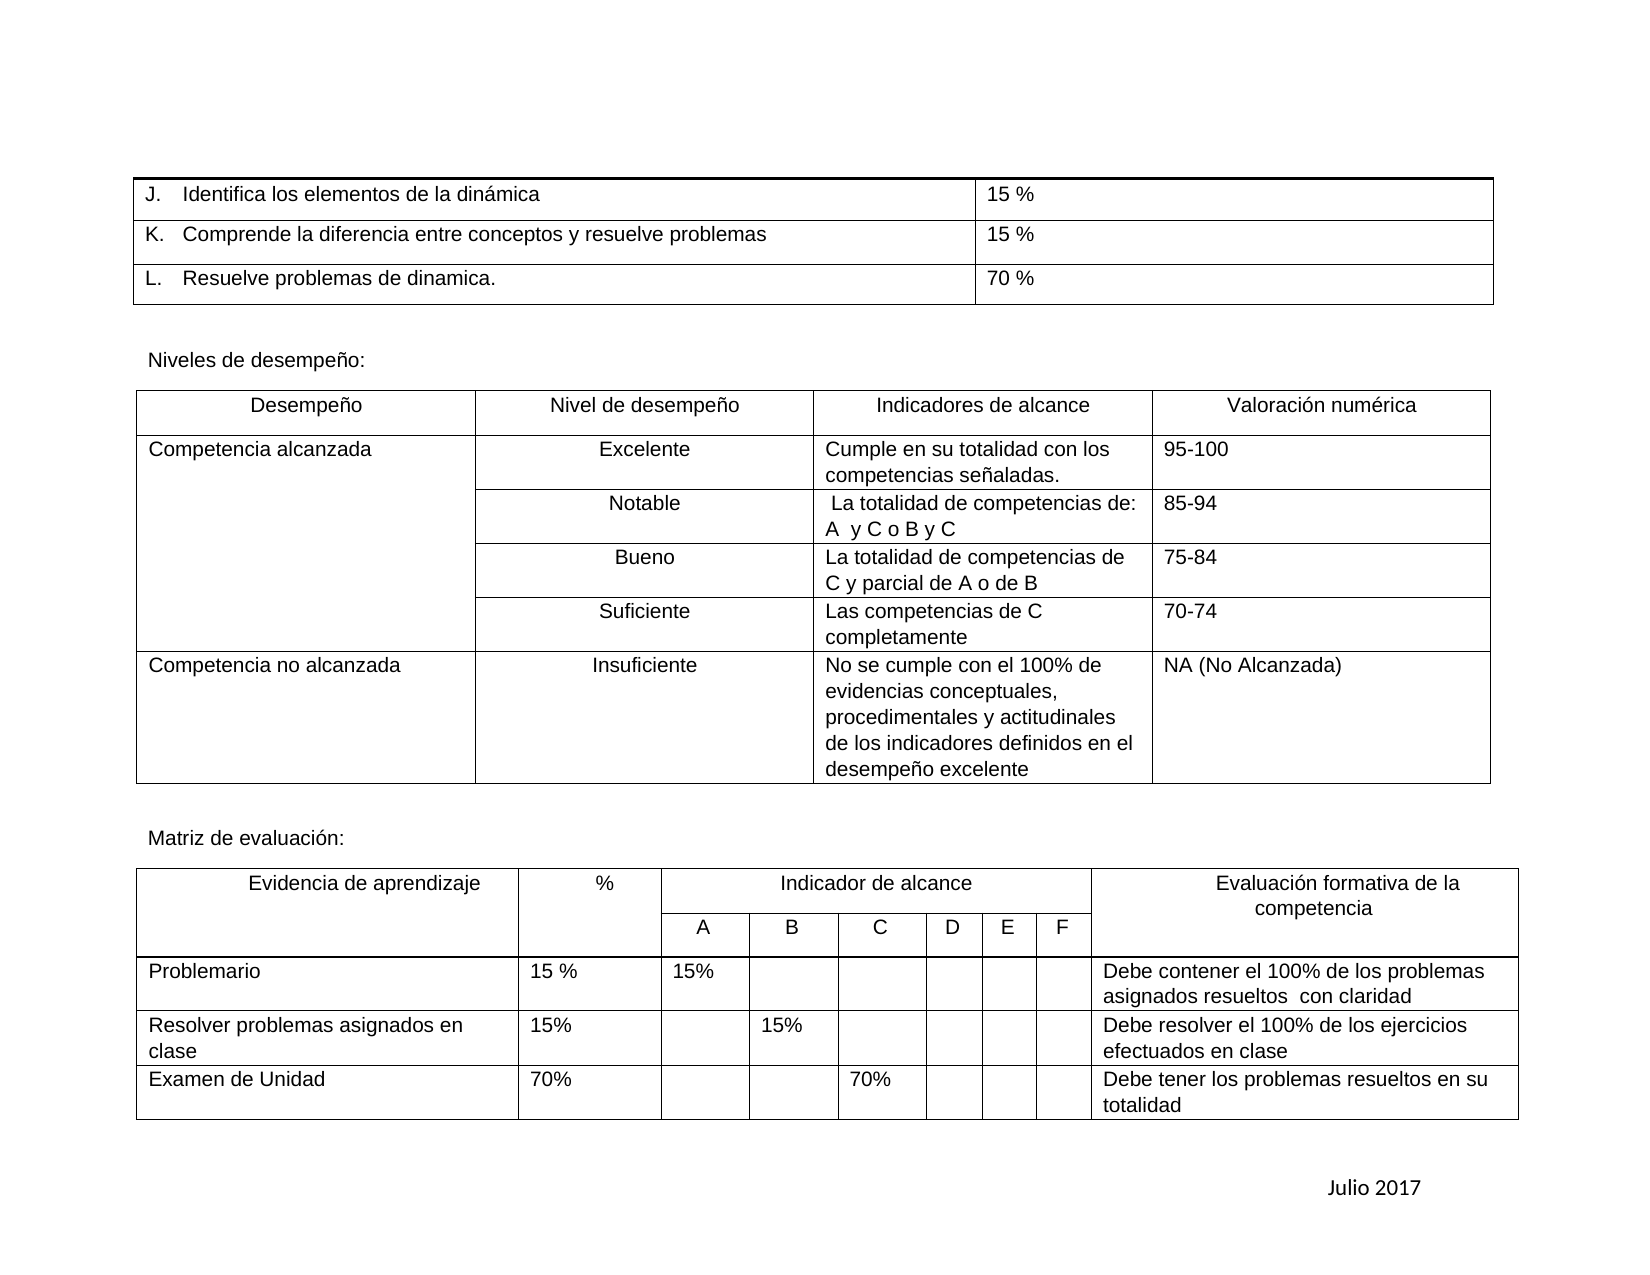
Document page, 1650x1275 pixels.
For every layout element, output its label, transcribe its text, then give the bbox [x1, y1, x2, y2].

table_cell Comprende la diferencia entre conceptos y resuelve problemas [134, 221, 975, 263]
table_cell 15% [750, 1011, 838, 1064]
table_cell 70-74 [1153, 598, 1490, 651]
table_cell La totalidad de competencias de: A y C o B y C [814, 490, 1152, 543]
table_cell [927, 958, 982, 1010]
table_cell Debe resolver el 100% de los ejercicios efectuados en clase [1092, 1011, 1518, 1064]
table_cell Notable [476, 490, 813, 543]
table_cell F [1037, 914, 1091, 956]
table_cell [983, 1011, 1036, 1064]
table_cell Identifica los elementos de la dinámica [134, 180, 975, 220]
table_cell Examen de Unidad [137, 1066, 518, 1118]
table_cell 75-84 [1153, 544, 1490, 597]
table_cell 70% [519, 1066, 661, 1118]
table_cell Resolver problemas asignados en clase [137, 1011, 518, 1064]
table_cell [750, 1066, 838, 1118]
table_cell 15 % [976, 221, 1493, 263]
table_header Nivel de desempeño [476, 391, 813, 434]
table_cell A [662, 914, 749, 956]
table_cell 15% [519, 1011, 661, 1064]
table_cell Las competencias de C completamente [814, 598, 1152, 651]
table_cell [1037, 1011, 1091, 1064]
table_cell 15% [662, 958, 749, 1010]
table_cell D [927, 914, 982, 956]
table_cell 70% [839, 1066, 926, 1118]
table_cell E [983, 914, 1036, 956]
table_cell B [750, 914, 838, 956]
table_header % [519, 869, 661, 956]
table_cell [927, 1066, 982, 1118]
table_cell Insuficiente [476, 652, 813, 782]
table_cell [983, 958, 1036, 1010]
table_cell C [839, 914, 926, 956]
text Matriz de evaluación: [148, 826, 1502, 849]
table_cell NA (No Alcanzada) [1153, 652, 1490, 782]
table_cell Problemario [137, 958, 518, 1010]
table_header Evidencia de aprendizaje [137, 869, 518, 956]
table_cell [750, 958, 838, 1010]
table_cell Competencia alcanzada [137, 436, 475, 651]
table_header Indicadores de alcance [814, 391, 1152, 434]
table_header Desempeño [137, 391, 475, 434]
table_cell 15 % [519, 958, 661, 1010]
table_cell [1037, 1066, 1091, 1118]
table_cell Suficiente [476, 598, 813, 651]
table_cell [1037, 958, 1091, 1010]
table_cell [662, 1011, 749, 1064]
table_cell Bueno [476, 544, 813, 597]
table_cell [927, 1011, 982, 1064]
table_header Evaluación formativa de la competencia [1092, 869, 1518, 956]
table_cell Competencia no alcanzada [137, 652, 475, 782]
table_cell Cumple en su totalidad con los competencias señaladas. [814, 436, 1152, 489]
table_header Indicador de alcance [662, 869, 1091, 912]
table_cell 85-94 [1153, 490, 1490, 543]
table_cell Debe contener el 100% de los problemas asignados resueltos con claridad [1092, 958, 1518, 1010]
table_cell [839, 958, 926, 1010]
text Niveles de desempeño: [148, 348, 1502, 372]
table_cell [662, 1066, 749, 1118]
table_cell No se cumple con el 100% de evidencias conceptuales, procedimentales y actitudinales de los indicadores definidos en el desempeño excelente [814, 652, 1152, 782]
table_cell [839, 1011, 926, 1064]
table_cell La totalidad de competencias de C y parcial de A o de B [814, 544, 1152, 597]
table_cell 15 % [976, 180, 1493, 220]
table_cell Debe tener los problemas resueltos en su totalidad [1092, 1066, 1518, 1118]
table_cell Excelente [476, 436, 813, 489]
table_cell 70 % [976, 265, 1493, 304]
table_header Valoración numérica [1153, 391, 1490, 434]
table_cell Resuelve problemas de dinamica. [134, 265, 975, 304]
table_cell 95-100 [1153, 436, 1490, 489]
table_cell [983, 1066, 1036, 1118]
